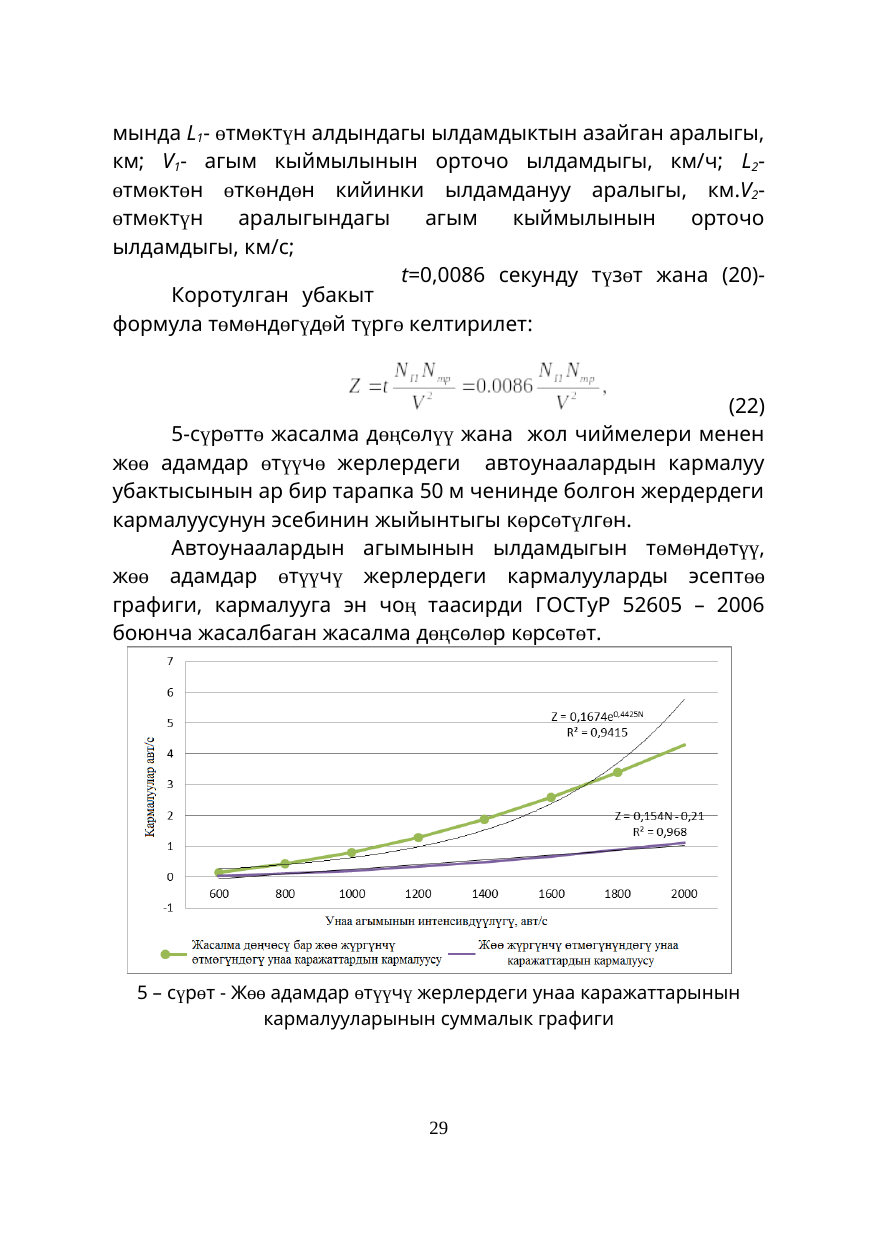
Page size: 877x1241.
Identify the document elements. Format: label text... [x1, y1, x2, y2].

text Коротулган убакыт t=0,0086 секунду түзөт жана (20)-формула төмөндөгүдөй түргө келтирилет: [112, 260, 765, 357]
text мында L1- өтмөктүн алдындагы ылдамдыктын азайган аралыгы, км; V1- агым кыймылынын орточо ылдамдыгы, км/ч; L2- өтмөктөн өткөндөн кийинки ылдамдануу аралыгы, км.V2- өтмөктүн аралыгындагы агым кыймылынын орточо ылдамдыгы, км/с; [112, 118, 765, 260]
text (22) [112, 357, 765, 419]
text 5 – сүрөт - Жөө адамдар өтүүчү жерлердеги унаа каражаттарынын кармалууларынын суммалык графиги [112, 979, 765, 1031]
text 5-сүрөттө жасалма дөңсөлүү жана жол чиймелери менен жөө адамдар өтүүчө жерлердеги автоунаалардын кармалуу убактысынын ар бир тарапка 50 м ченинде болгон жердердеги кармалуусунун эсебинин жыйынтыгы көрсөтүлгөн. [112, 419, 765, 533]
text Автоунаалардын агымынын ылдамдыгын төмөндөтүү, жөө адамдар өтүүчү жерлердеги кармалууларды эсептөө графиги, кармалууга эн чоң таасирди ГОСТуР 52605 – 2006 боюнча жасалбаган жасалма дөңсөлөр көрсөтөт. [112, 533, 765, 647]
picture [127, 646, 738, 980]
